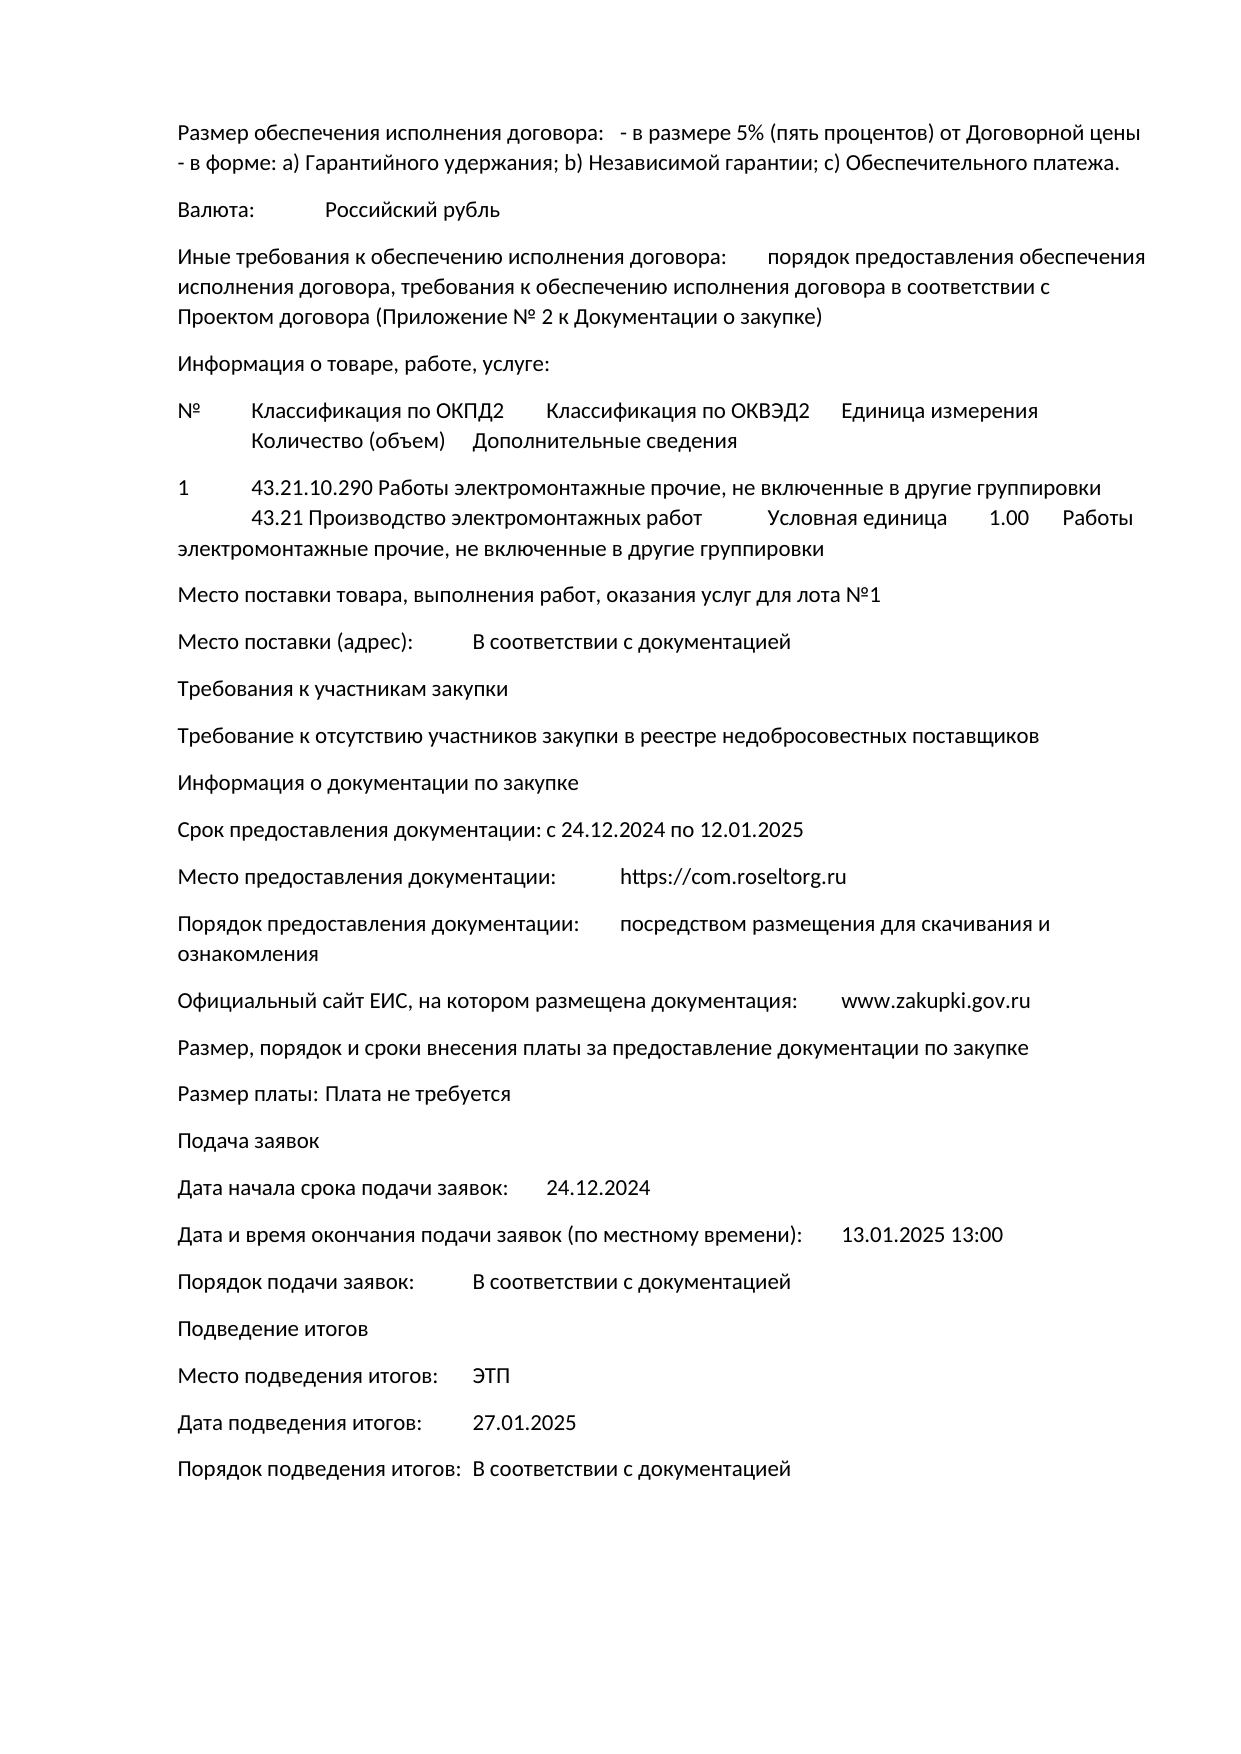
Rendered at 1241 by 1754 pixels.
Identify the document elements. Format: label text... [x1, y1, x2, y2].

text Официальный сайт ЕИС, на котором размещена документация: www.zakupki.gov.ru [177, 986, 1152, 1014]
text Требования к участникам закупки [177, 674, 1152, 702]
text Иные требования к обеспечению исполнения договора: порядок предоставления обеспечения исполнения договора, требования к обеспечению исполнения договора в соответствии с Проектом договора (Приложение № 2 к Документации о закупке) [177, 242, 1152, 331]
text Размер, порядок и сроки внесения платы за предоставление документации по закупке [177, 1033, 1152, 1061]
text Порядок подачи заявок: В соответствии с документацией [177, 1267, 1152, 1295]
text Порядок подведения итогов: В соответствии с документацией [177, 1454, 1152, 1483]
text Дата подведения итогов: 27.01.2025 [177, 1408, 1152, 1436]
text Размер платы: Плата не требуется [177, 1079, 1152, 1108]
text Подведение итогов [177, 1314, 1152, 1342]
text 1 43.21.10.290 Работы электромонтажные прочие, не включенные в другие группировки 43.21 Производство электромонтажных работ Условная единица 1.00 Работы электромонтажные прочие, не включенные в другие группировки [177, 473, 1152, 562]
text Порядок предоставления документации: посредством размещения для скачивания и ознакомления [177, 909, 1152, 967]
text Место подведения итогов: ЭТП [177, 1361, 1152, 1389]
text № Классификация по ОКПД2 Классификация по ОКВЭД2 Единица измерения Количество (объем) Дополнительные сведения [177, 396, 1152, 454]
text Дата и время окончания подачи заявок (по местному времени): 13.01.2025 13:00 [177, 1220, 1152, 1248]
text Валюта: Российский рубль [177, 195, 1152, 223]
text Место поставки (адрес): В соответствии с документацией [177, 627, 1152, 656]
text Размер обеспечения исполнения договора: - в размере 5% (пять процентов) от Договорной цены - в форме: a) Гарантийного удержания; b) Независимой гарантии; c) Обеспечительного платежа. [177, 118, 1152, 176]
text Требование к отсутствию участников закупки в реестре недобросовестных поставщиков [177, 721, 1152, 749]
text Информация о товаре, работе, услуге: [177, 349, 1152, 377]
text Место предоставления документации: https://com.roseltorg.ru [177, 862, 1152, 890]
text Место поставки товара, выполнения работ, оказания услуг для лота №1 [177, 581, 1152, 609]
text Дата начала срока подачи заявок: 24.12.2024 [177, 1173, 1152, 1201]
text Подача заявок [177, 1126, 1152, 1154]
text Информация о документации по закупке [177, 768, 1152, 796]
text Срок предоставления документации: с 24.12.2024 по 12.01.2025 [177, 815, 1152, 843]
